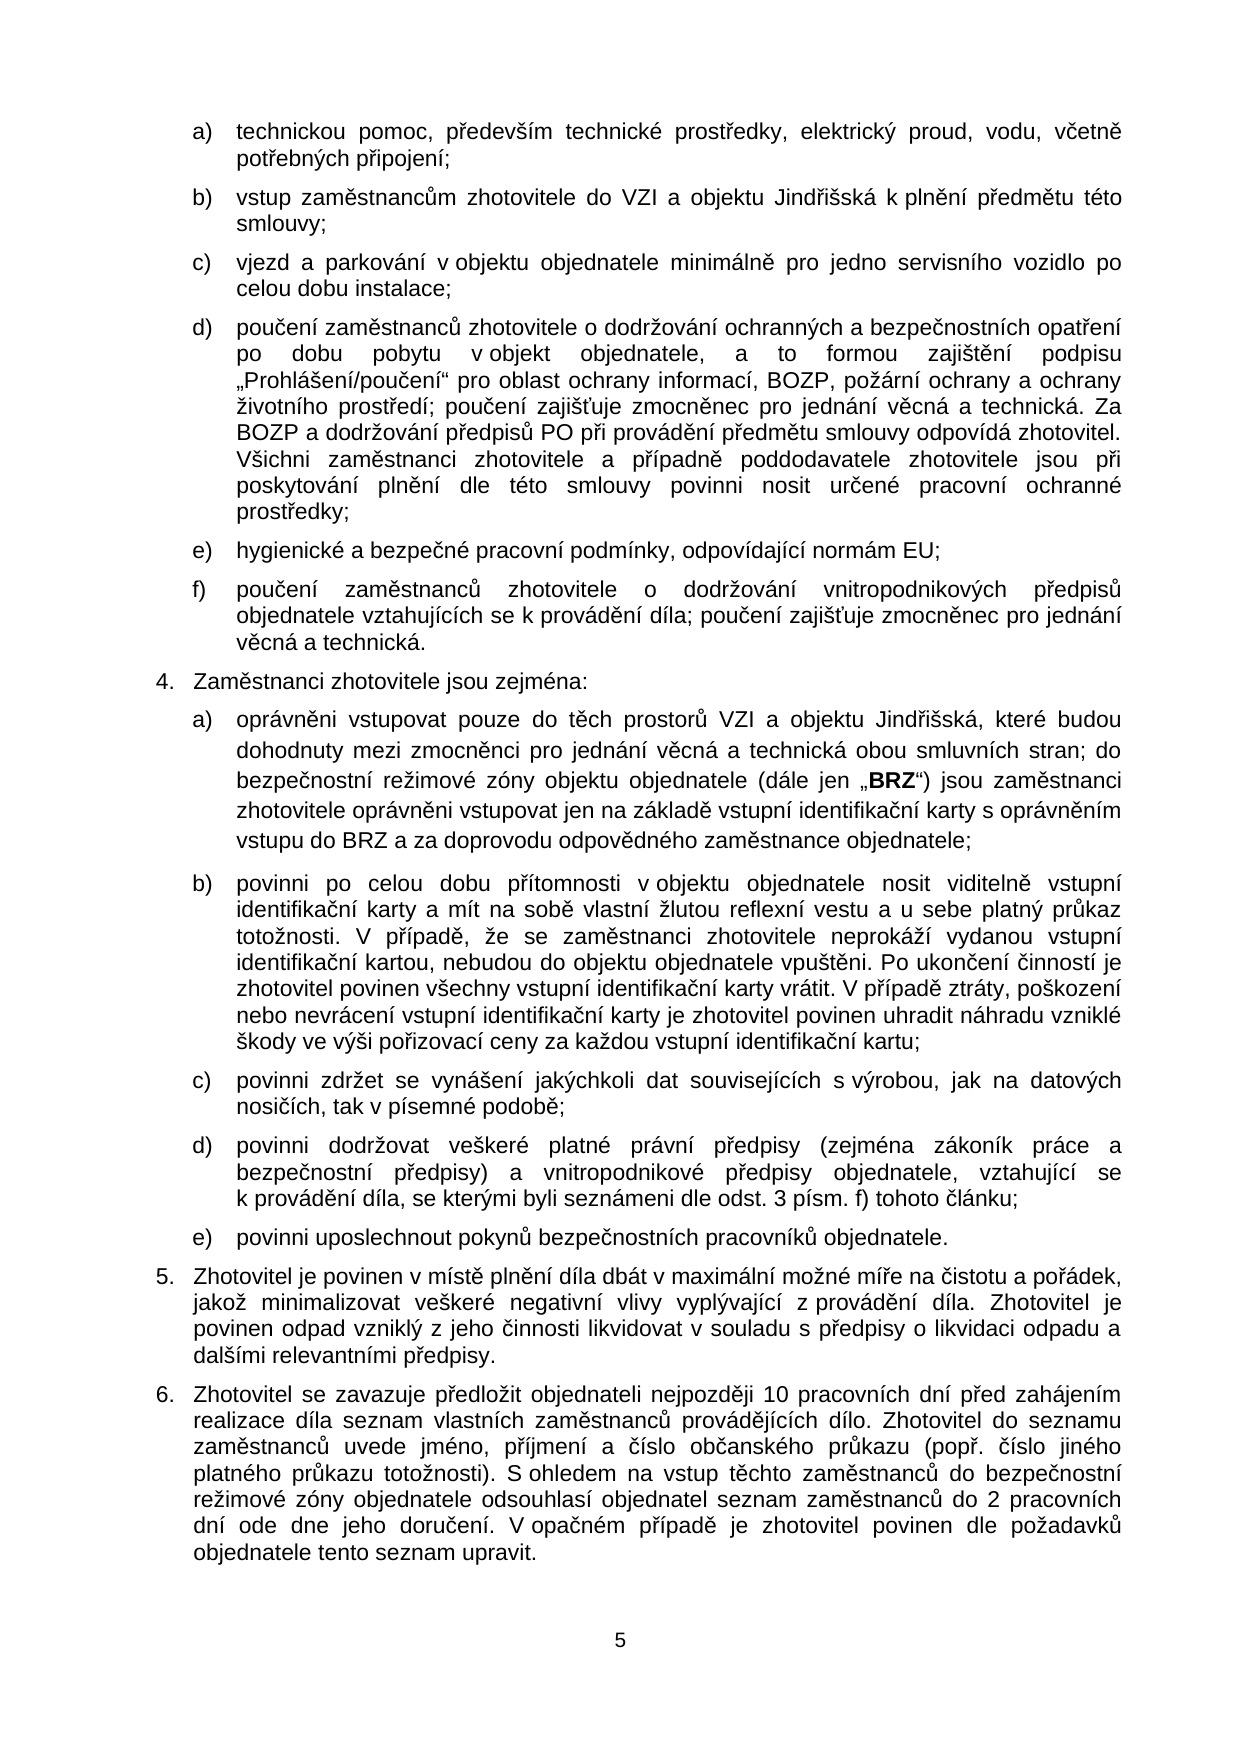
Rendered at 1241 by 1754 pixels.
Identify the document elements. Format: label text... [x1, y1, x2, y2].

list Zhotovitel se zavazuje předložit objednateli nejpozději 10 pracovních dní před zahájením realizace díla seznam vlastních zaměstnanců provádějících dílo. Zhotovitel do seznamu zaměstnanců uvede jméno, příjmení a číslo občanského průkazu (popř. číslo jiného platného průkazu totožnosti). S ohledem na vstup těchto zaměstnanců do bezpečnostní režimové zóny objednatele odsouhlasí objednatel seznam zaměstnanců do 2 pracovních dní ode dne jeho doručení. V opačném případě je zhotovitel povinen dle požadavků objednatele tento seznam upravit. [156, 1381, 1122, 1565]
list poučení zaměstnanců zhotovitele o dodržování vnitropodnikových předpisů objednatele vztahujících se k provádění díla; poučení zajišťuje zmocněnec pro jednání věcná a technická. [192, 576, 1122, 655]
list Zaměstnanci zhotovitele jsou zejména: [156, 668, 1122, 694]
list vstup zaměstnancům zhotovitele do VZI a objektu Jindřišská k plnění předmětu této smlouvy; [192, 183, 1122, 236]
list technickou pomoc, především technické prostředky, elektrický proud, vodu, včetně potřebných připojení; [192, 118, 1122, 171]
list Zhotovitel je povinen v místě plnění díla dbát v maximální možné míře na čistotu a pořádek, jakož minimalizovat veškeré negativní vlivy vyplývající z provádění díla. Zhotovitel je povinen odpad vzniklý z jeho činnosti likvidovat v souladu s předpisy o likvidaci odpadu a dalšími relevantními předpisy. [156, 1263, 1122, 1368]
list poučení zaměstnanců zhotovitele o dodržování ochranných a bezpečnostních opatření po dobu pobytu v objekt objednatele, a to formou zajištění podpisu „Prohlášení/poučení“ pro oblast ochrany informací, BOZP, požární ochrany a ochrany životního prostředí; poučení zajišťuje zmocněnec pro jednání věcná a technická. Za BOZP a dodržování předpisů PO při provádění předmětu smlouvy odpovídá zhotovitel. Všichni zaměstnanci zhotovitele a případně poddodavatele zhotovitele jsou při poskytování plnění dle této smlouvy povinni nosit určené pracovní ochranné prostředky; [192, 314, 1122, 525]
list povinni po celou dobu přítomnosti v objektu objednatele nosit viditelně vstupní identifikační karty a mít na sobě vlastní žlutou reflexní vestu a u sebe platný průkaz totožnosti. V případě, že se zaměstnanci zhotovitele neprokáží vydanou vstupní identifikační kartou, nebudou do objektu objednatele vpuštěni. Po ukončení činností je zhotovitel povinen všechny vstupní identifikační karty vrátit. V případě ztráty, poškození nebo nevrácení vstupní identifikační karty je zhotovitel povinen uhradit náhradu vzniklé škody ve výši pořizovací ceny za každou vstupní identifikační kartu; [192, 870, 1122, 1054]
list povinni uposlechnout pokynů bezpečnostních pracovníků objednatele. [192, 1224, 1122, 1250]
list povinni dodržovat veškeré platné právní předpisy (zejména zákoník práce a bezpečnostní předpisy) a vnitropodnikové předpisy objednatele, vztahující se k provádění díla, se kterými byli seznámeni dle odst. 3 písm. f) tohoto článku; [192, 1132, 1122, 1211]
list hygienické a bezpečné pracovní podmínky, odpovídající normám EU; [192, 537, 1122, 563]
list vjezd a parkování v objektu objednatele minimálně pro jedno servisního vozidlo po celou dobu instalace; [192, 249, 1122, 301]
list povinni zdržet se vynášení jakýchkoli dat souvisejících s výrobou, jak na datových nosičích, tak v písemné podobě; [192, 1067, 1122, 1120]
list oprávněni vstupovat pouze do těch prostorů VZI a objektu Jindřišská, které budou dohodnuty mezi zmocněnci pro jednání věcná a technická obou smluvních stran; do bezpečnostní režimové zóny objektu objednatele (dále jen „BRZ“) jsou zaměstnanci zhotovitele oprávněni vstupovat jen na základě vstupní identifikační karty s oprávněním vstupu do BRZ a za doprovodu odpovědného zaměstnance objednatele; [192, 706, 1122, 854]
